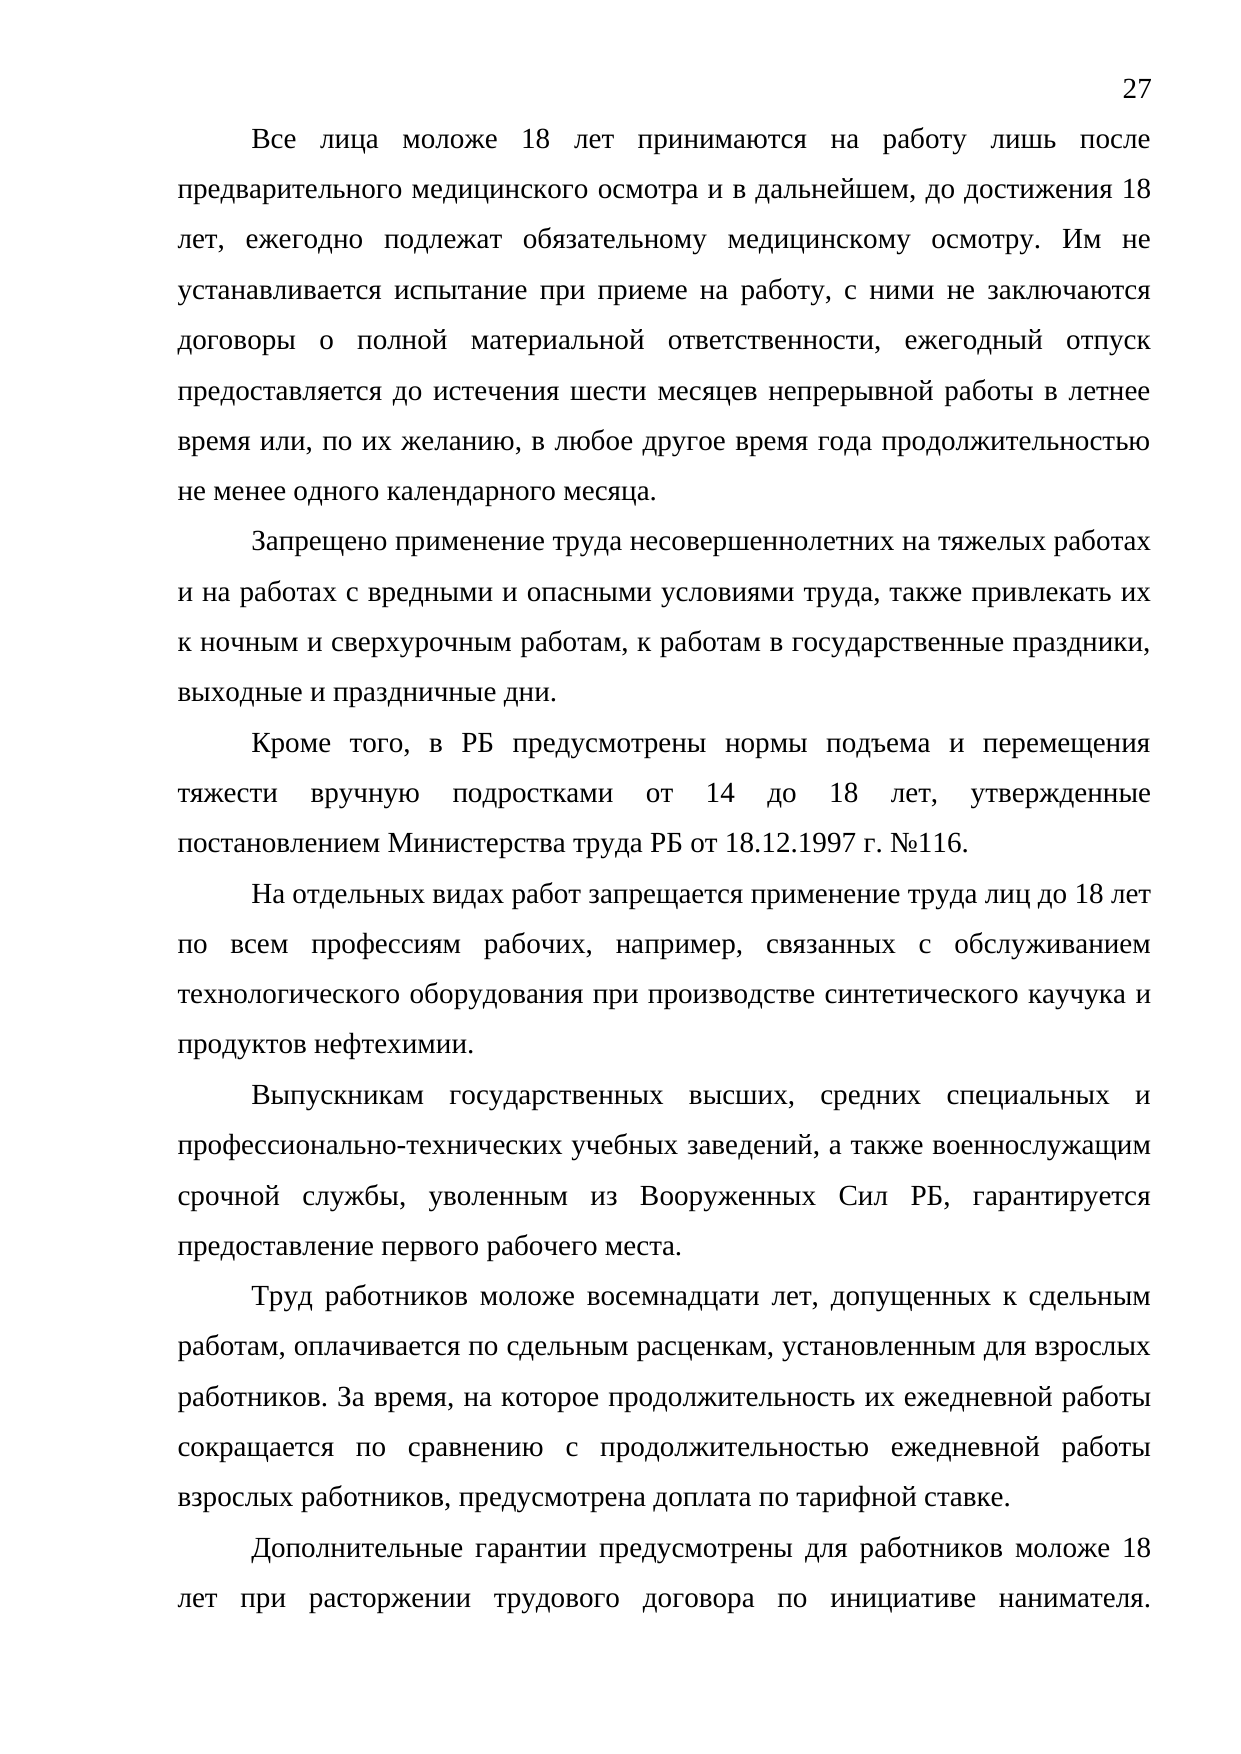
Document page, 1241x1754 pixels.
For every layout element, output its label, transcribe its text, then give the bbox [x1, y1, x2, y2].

text На отдельных видах работ запрещается применение труда лиц до 18 лет по всем профессиям рабочих, например, связанных с обслуживанием технологического оборудования при производстве синтетического каучука и продуктов нефтехимии. [177, 876, 1152, 1060]
text Все лица моложе 18 лет принимаются на работу лишь после предварительного медицинского осмотра и в дальнейшем, до достижения 18 лет, ежегодно подлежат обязательному медицинскому осмотру. Им не устанавливается испытание при приеме на работу, с ними не заключаются договоры о полной материальной ответственности, ежегодный отпуск предоставляется до истечения шести месяцев непрерывной работы в летнее время или, по их желанию, в любое другое время года продолжительностью не менее одного календарного месяца. [177, 121, 1152, 507]
text Труд работников моложе восемнадцати лет, допущенных к сдельным работам, оплачивается по сдельным расценкам, установленным для взрослых работников. За время, на которое продолжительность их ежедневной работы сокращается по сравнению с продолжительностью ежедневной работы взрослых работников, предусмотрена доплата по тарифной ставке. [177, 1278, 1152, 1513]
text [177, 1530, 1152, 1614]
text Выпускникам государственных высших, средних специальных и профессионально-технических учебных заведений, а также военнослужащим срочной службы, уволенным из Вооруженных Сил РБ, гарантируется предоставление первого рабочего места. [177, 1077, 1152, 1261]
text Кроме того, в РБ предусмотрены нормы подъема и перемещения тяжести вручную подростками от 14 до 18 лет, утвержденные постановлением Министерства труда РБ от 18.12.1997 г. №116. [177, 725, 1152, 859]
text Запрещено применение труда несовершеннолетних на тяжелых работах и на работах с вредными и опасными условиями труда, также привлекать их к ночным и сверхурочным работам, к работам в государственные праздники, выходные и праздничные дни. [177, 523, 1152, 708]
